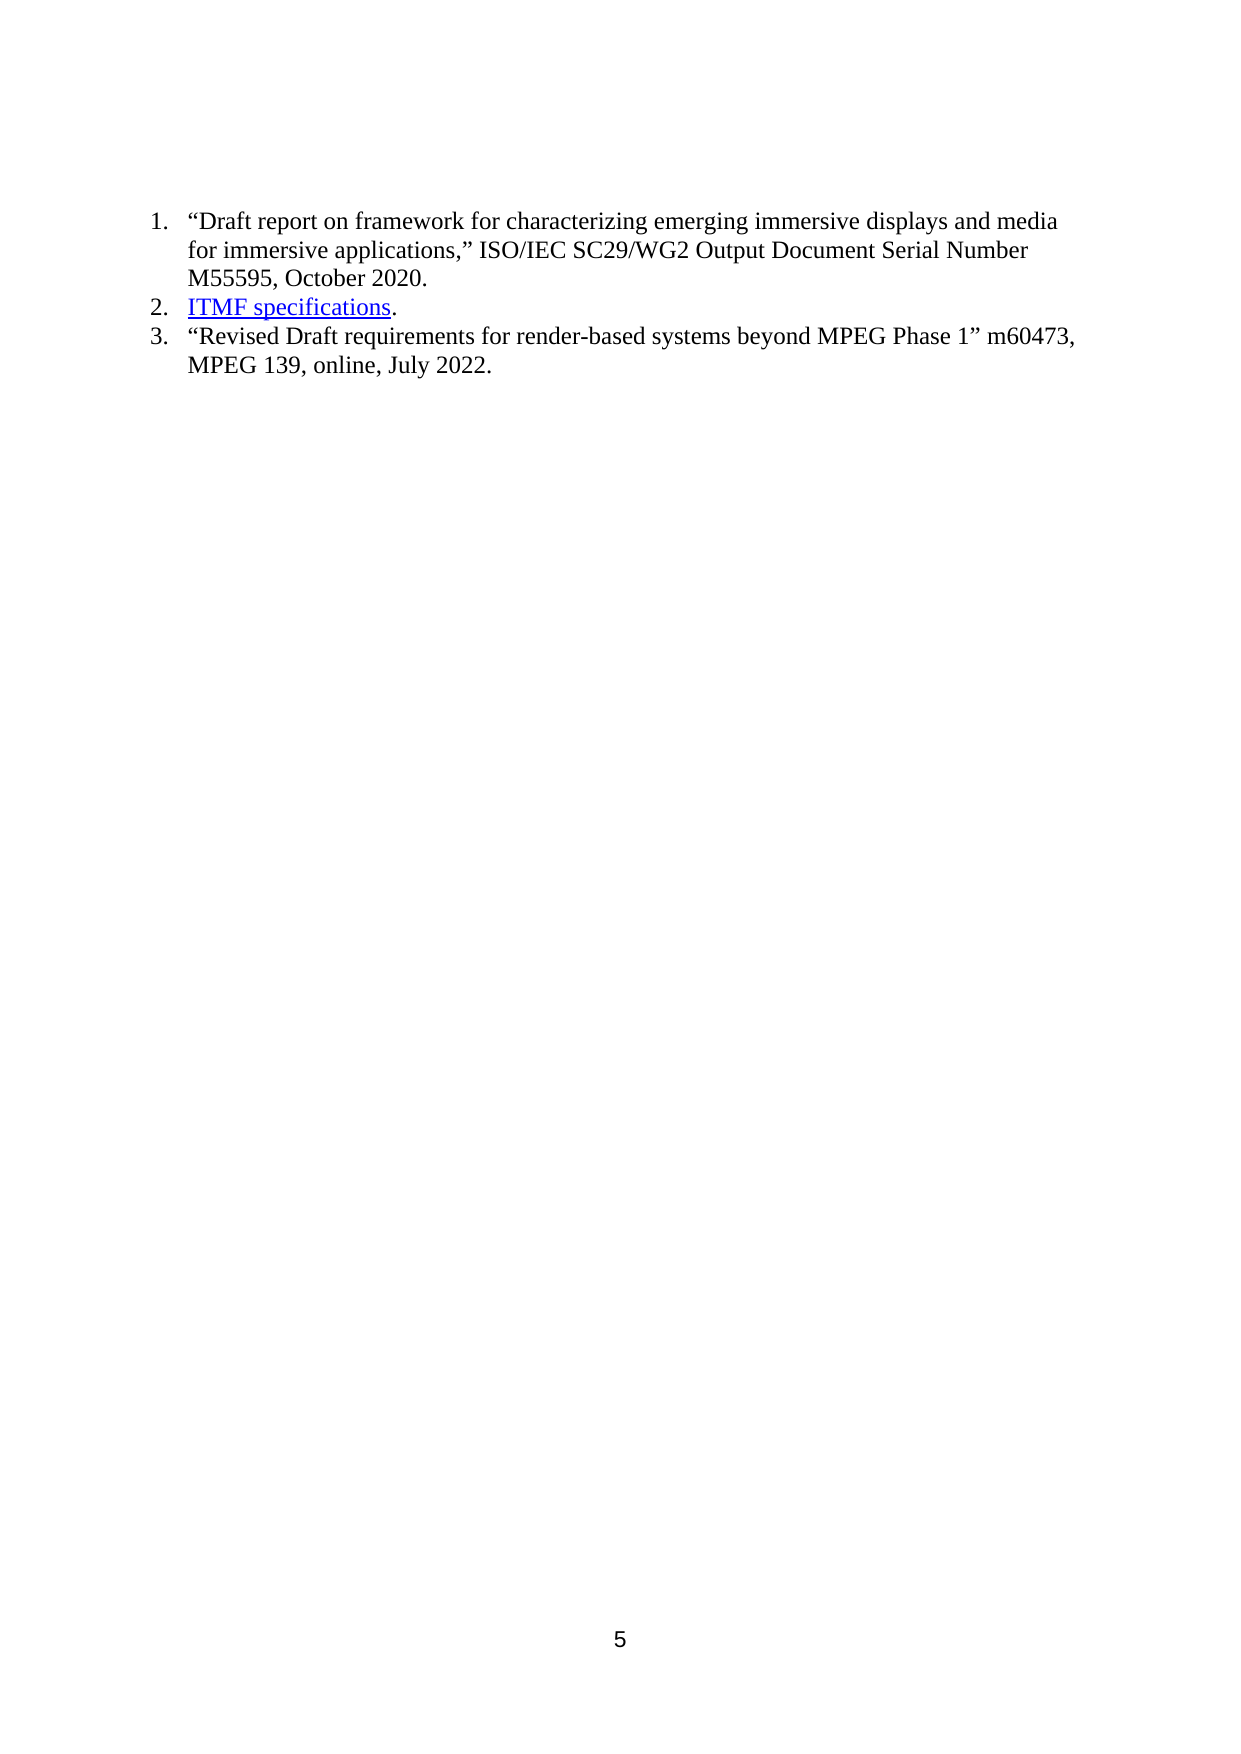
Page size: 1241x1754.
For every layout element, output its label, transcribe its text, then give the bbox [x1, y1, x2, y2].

list “Revised Draft requirements for render-based systems beyond MPEG Phase 1” m60473, MPEG 139, online, July 2022. [150, 321, 1090, 378]
list ITMF specifications. [150, 292, 1090, 321]
list “Draft report on framework for characterizing emerging immersive displays and media for immersive applications,” ISO/IEC SC29/WG2 Output Document Serial Number M55595, October 2020. [150, 206, 1090, 292]
